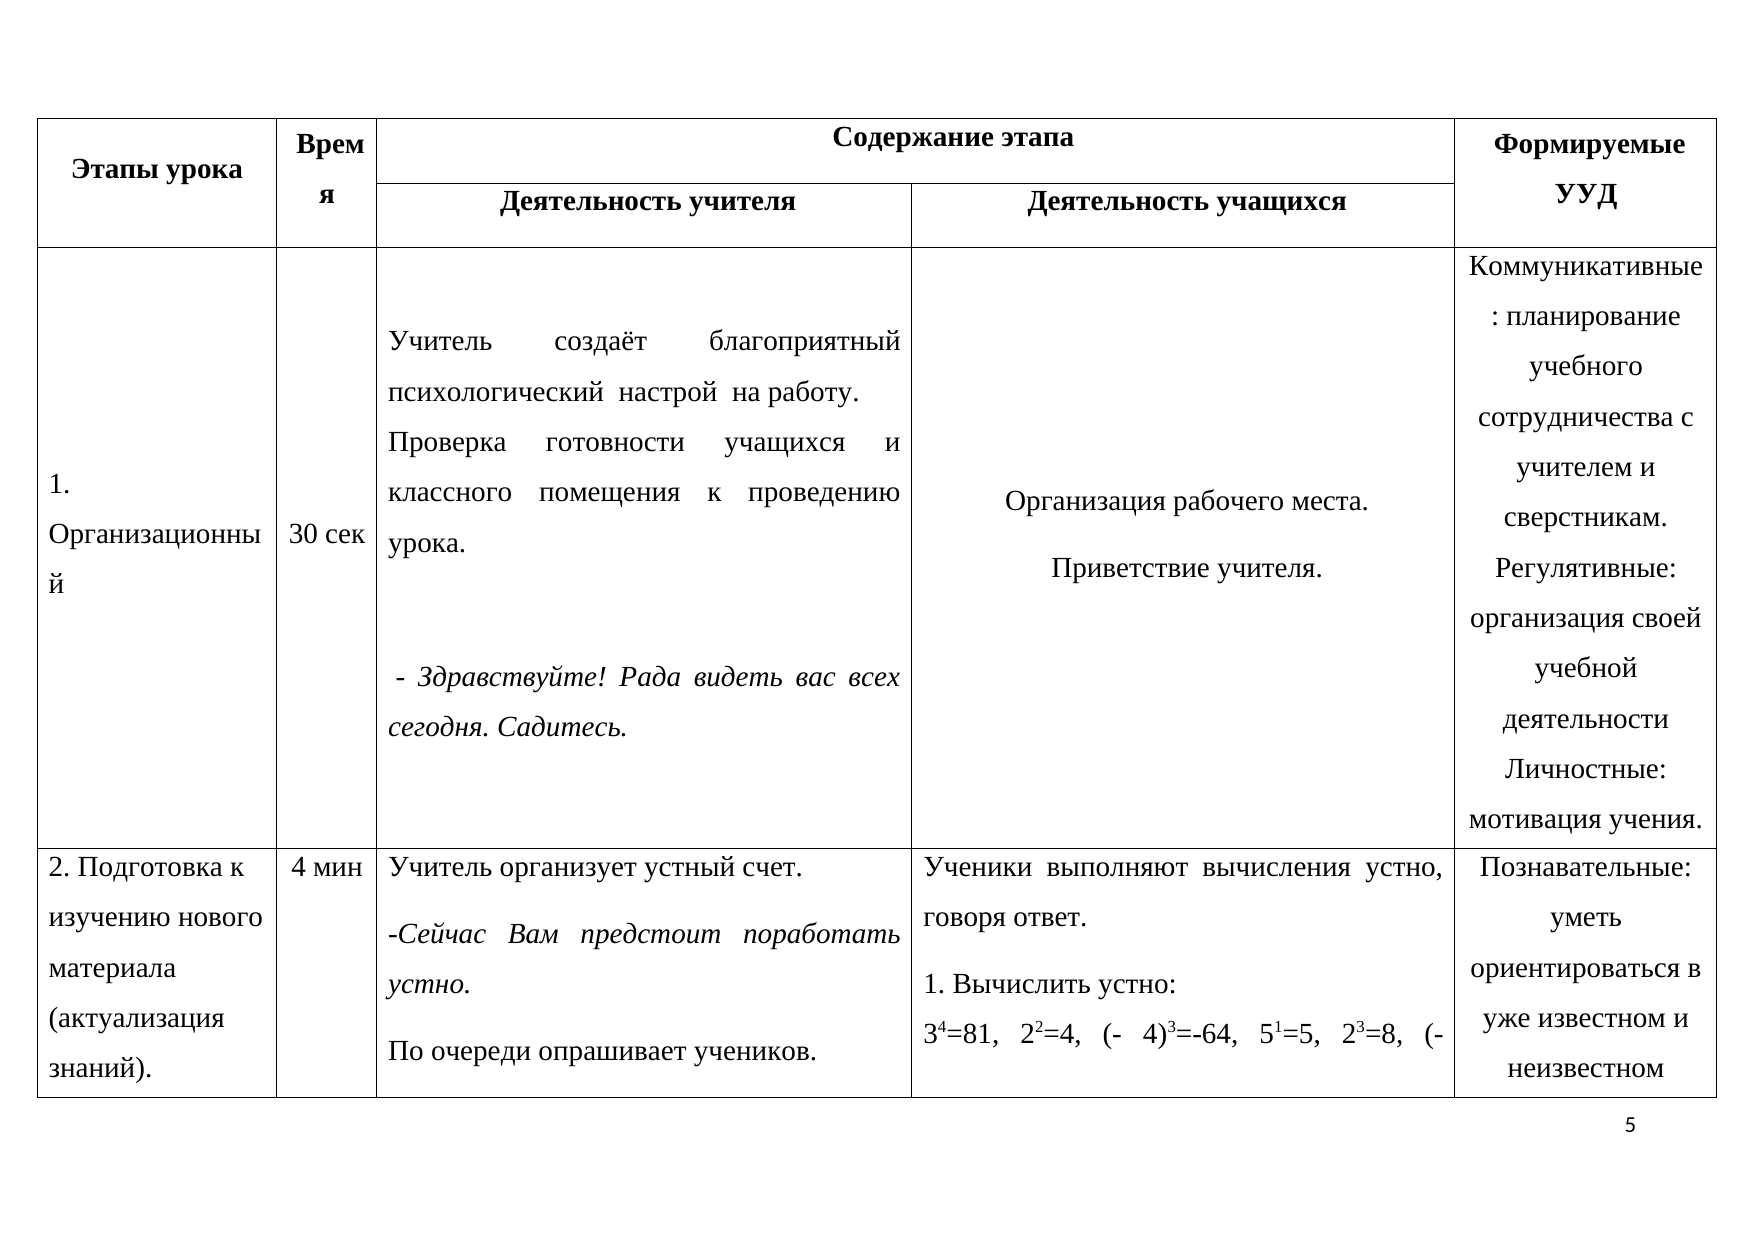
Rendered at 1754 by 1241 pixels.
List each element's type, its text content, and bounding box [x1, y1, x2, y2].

table_header Содержание этапа [377, 119, 1454, 182]
table_cell Коммуникативные: планирование учебного сотрудничества с учителем и сверстникам. Регулятивные: организация своей учебной деятельности Личностные: мотивация учения. [1455, 248, 1716, 848]
table_cell 30 сек [277, 248, 376, 848]
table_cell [38, 849, 276, 1097]
table_cell 4 мин [277, 849, 376, 1097]
table_cell 1. Организационный [38, 248, 276, 848]
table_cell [1455, 849, 1716, 1097]
table_header Формируемые УУД [1455, 119, 1716, 247]
table_cell Организация рабочего места. Приветствие учителя. [912, 248, 1454, 848]
table_cell Деятельность учащихся [912, 184, 1454, 247]
table_cell Деятельность учителя [377, 184, 911, 247]
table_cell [377, 849, 911, 1097]
table_cell Учитель создаёт благоприятный психологический настрой на работу. Проверка готовности учащихся и классного помещения к проведению урока. - Здравствуйте! Рада видеть вас всех сегодня. Садитесь. [377, 248, 911, 848]
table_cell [912, 849, 1454, 1097]
table_header Время [277, 119, 376, 247]
table_header Этапы урока [38, 119, 276, 247]
